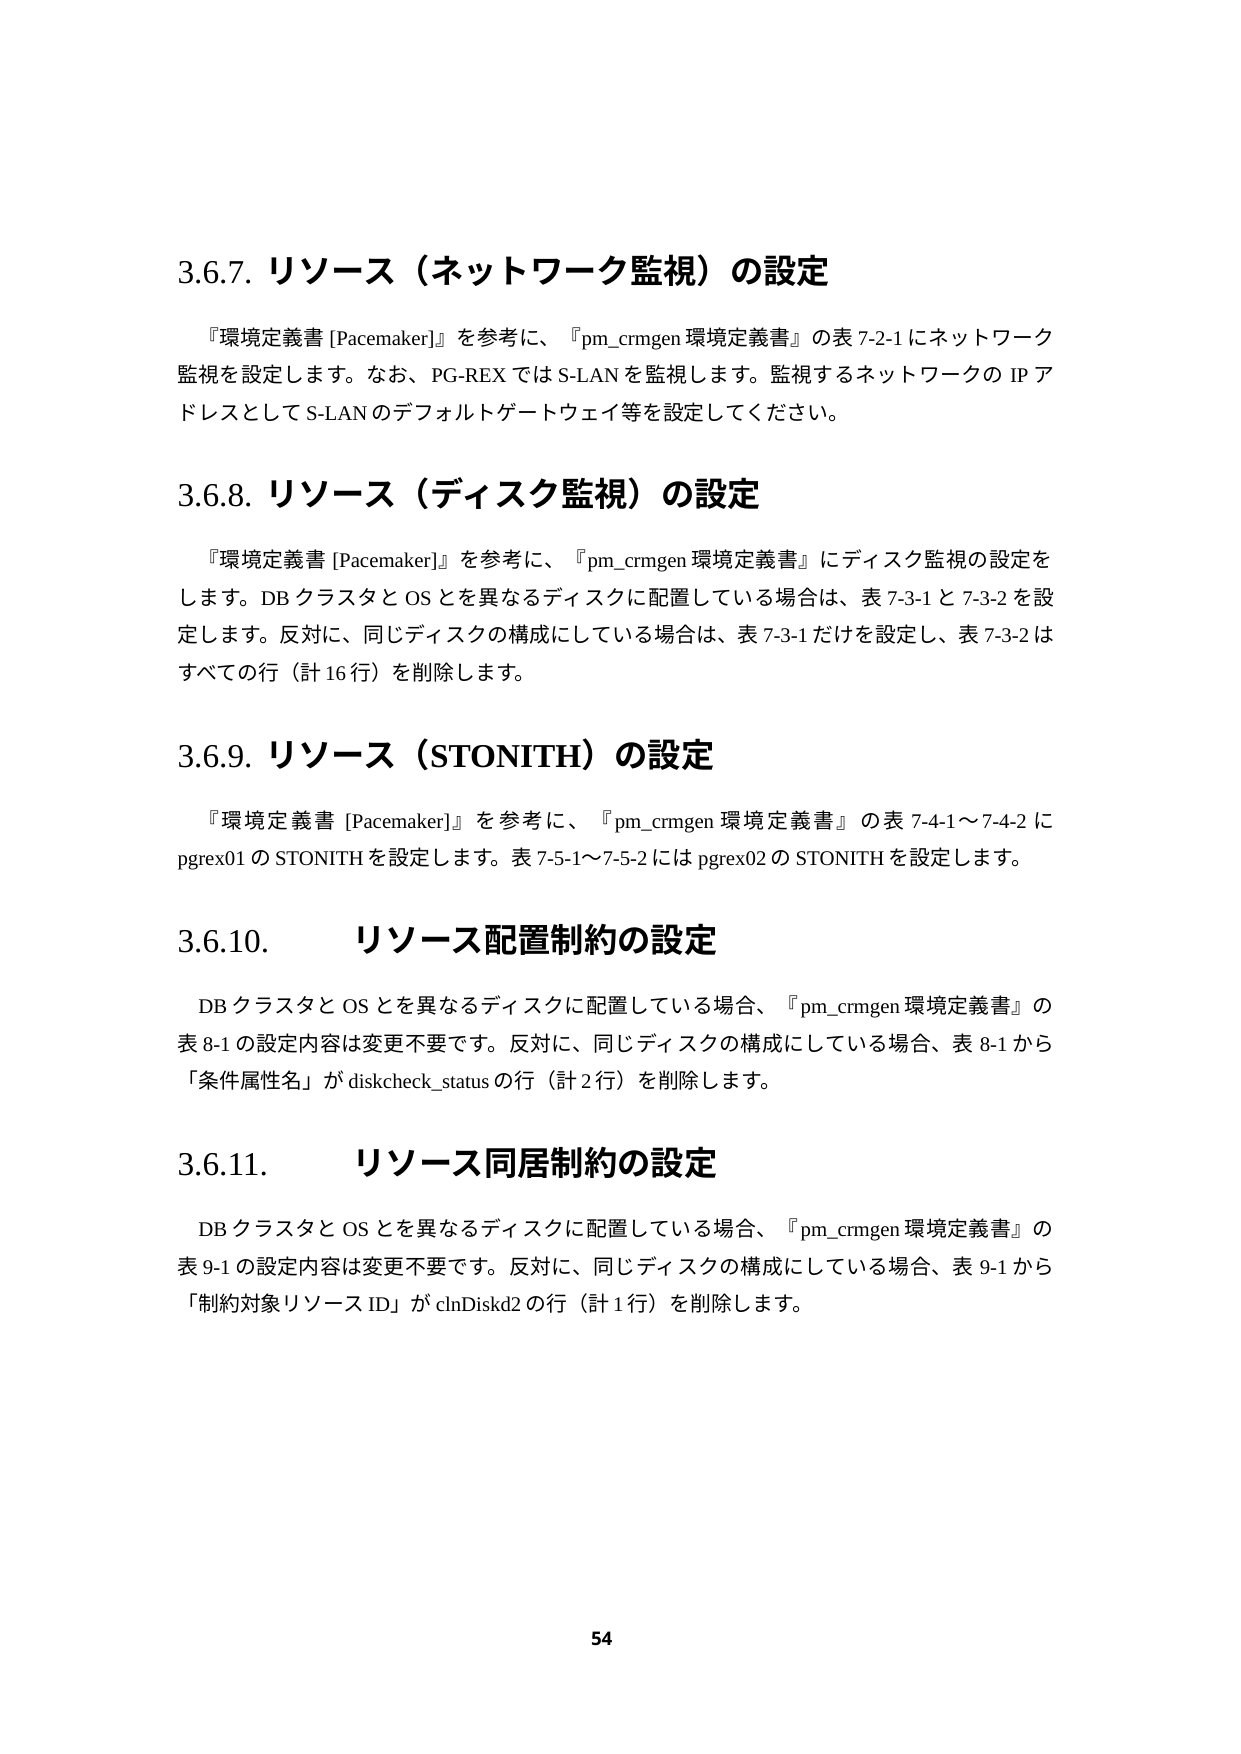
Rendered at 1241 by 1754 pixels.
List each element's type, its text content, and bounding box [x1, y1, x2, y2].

subtitle リソース配置制約の設定 [177, 901, 1063, 976]
subtitle リソース（ディスク監視）の設定 [177, 455, 1063, 530]
subtitle リソース同居制約の設定 [177, 1123, 1063, 1198]
text 『pm_crmgen環境定義書』の表7-4-1～7-4-2にpgrex01のSTONITHを設定します。表7-5-1～7-5-2には pgrex02のSTONITHを設定します。 [177, 801, 1054, 876]
subtitle リソース（ネットワーク監視）の設定 [177, 232, 1063, 307]
text DBクラスタとOSとを異なるディスクに配置している場合、『pm_crmgen環境定義書』の表9-1の設定内容は変更不要です。反対に、同じディスクの構成にしている場合、表9-1から「制約対象リソースID」がclnDiskd2の行（計1行）を削除します。 [177, 1209, 1054, 1321]
subtitle リソース（STONITH）の設定 [177, 715, 1063, 790]
text 『pm_crmgen環境定義書』の表7-2-1にネットワーク監視を設定します。なお、PG-REXではS-LANを監視します。監視するネットワークのIPアドレスとしてS-LANのデフォルトゲートウェイ等を設定してください。 [177, 317, 1054, 430]
text DBクラスタとOSとを異なるディスクに配置している場合、『pm_crmgen環境定義書』の表8-1の設定内容は変更不要です。反対に、同じディスクの構成にしている場合、表8-1から「条件属性名」がdiskcheck_statusの行（計2行）を削除します。 [177, 986, 1054, 1098]
text 『pm_crmgen環境定義書』にディスク監視の設定をします。DBクラスタとOSとを異なるディスクに配置している場合は、表7-3-1と7-3-2を設定します。反対に、同じディスクの構成にしている場合は、表7-3-1だけを設定し、表7-3-2はすべての行（計16行）を削除します。 [177, 540, 1054, 690]
